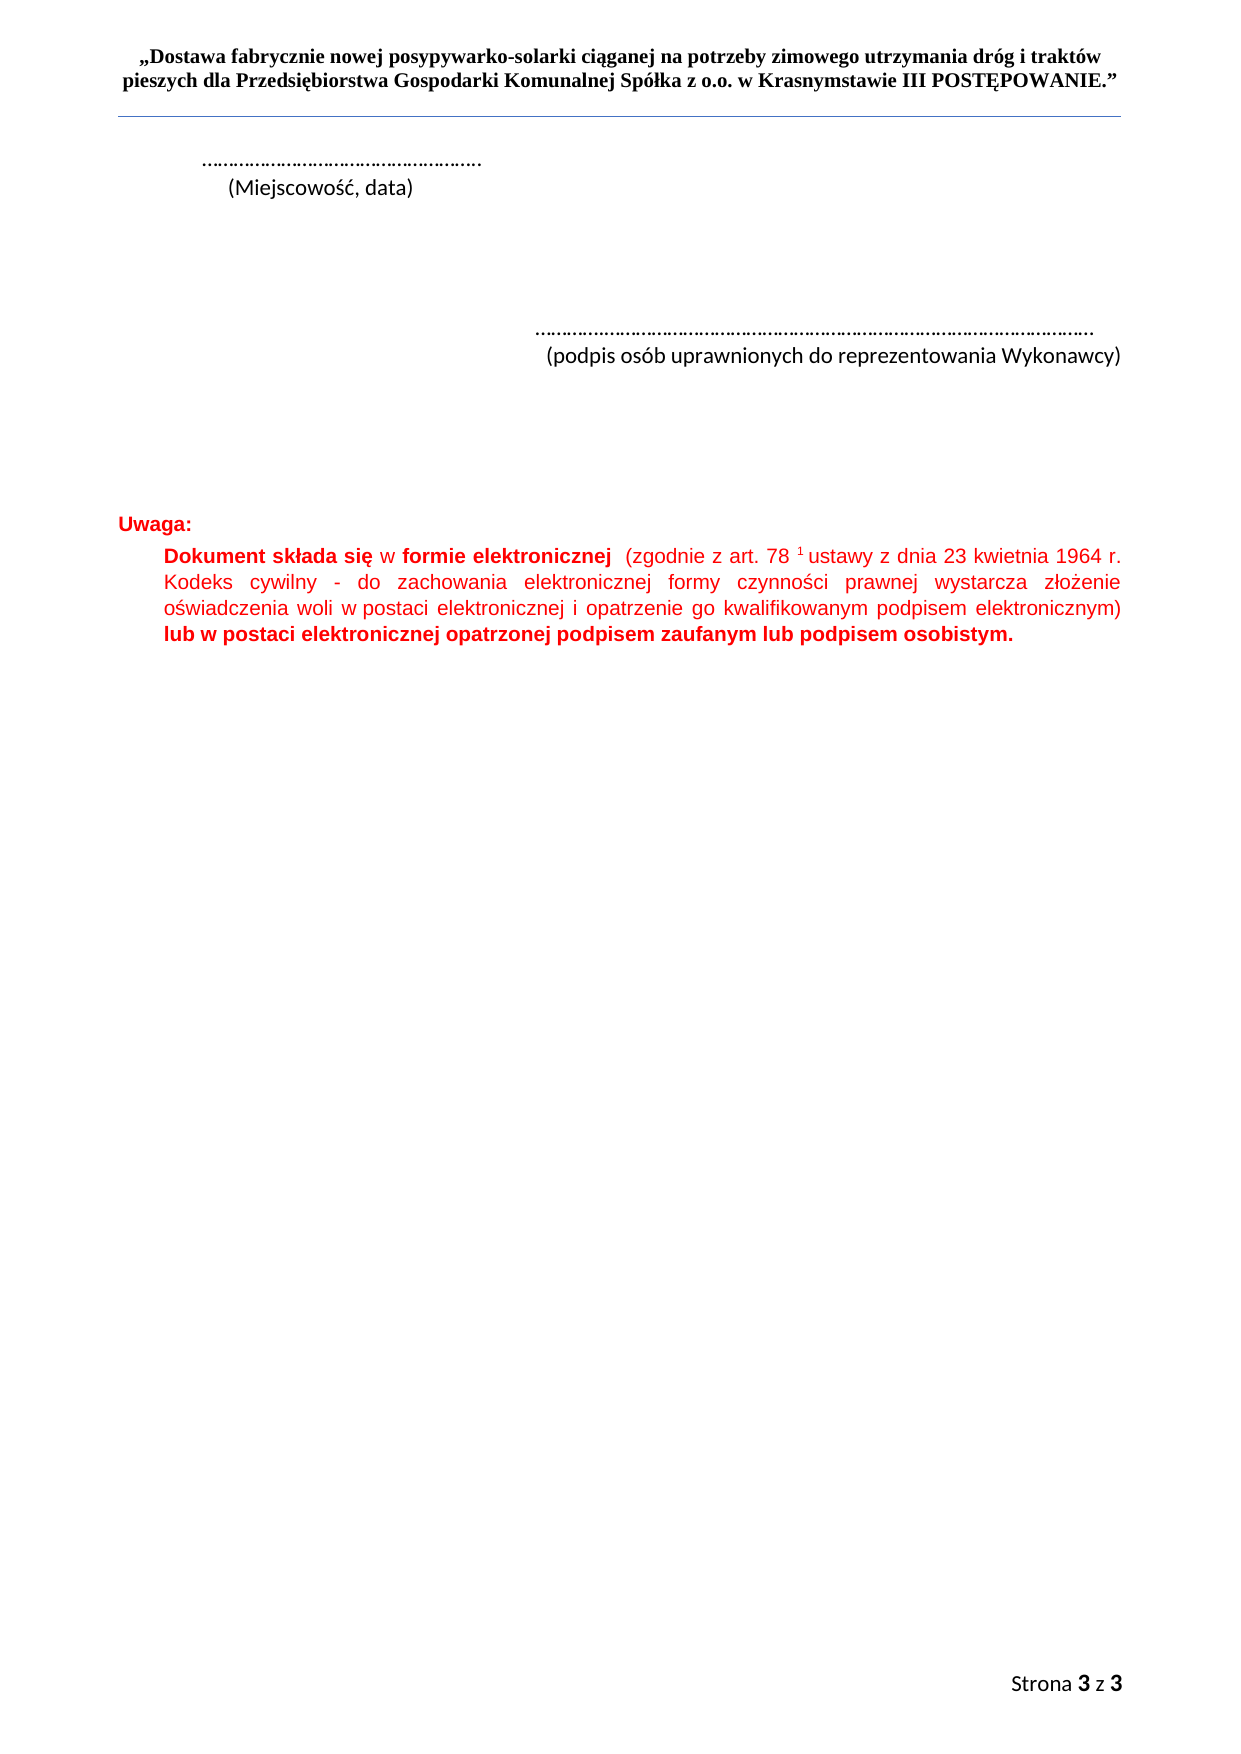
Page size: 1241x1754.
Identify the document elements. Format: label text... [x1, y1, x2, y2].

text (podpis osób uprawnionych do reprezentowania Wykonawcy) [118, 341, 1122, 369]
text …………………………………………….. [118, 144, 1122, 173]
text Dokument składa się w formie elektronicznej (zgodnie z art. 78 1 ustawy z dnia 23 kwietnia 1964 r. Kodeks cywilny - do zachowania elektronicznej formy czynności prawnej wystarcza złożenie oświadczenia woli w postaci elektronicznej i opatrzenie go kwalifikowanym podpisem elektronicznym) lub w postaci elektronicznej opatrzonej podpisem zaufanym lub podpisem osobistym. [163, 544, 1122, 646]
text (Miejscowość, data) [118, 173, 1122, 201]
text ………….………………………………………………………………………………… [118, 313, 1122, 341]
text Uwaga: [118, 512, 1122, 536]
